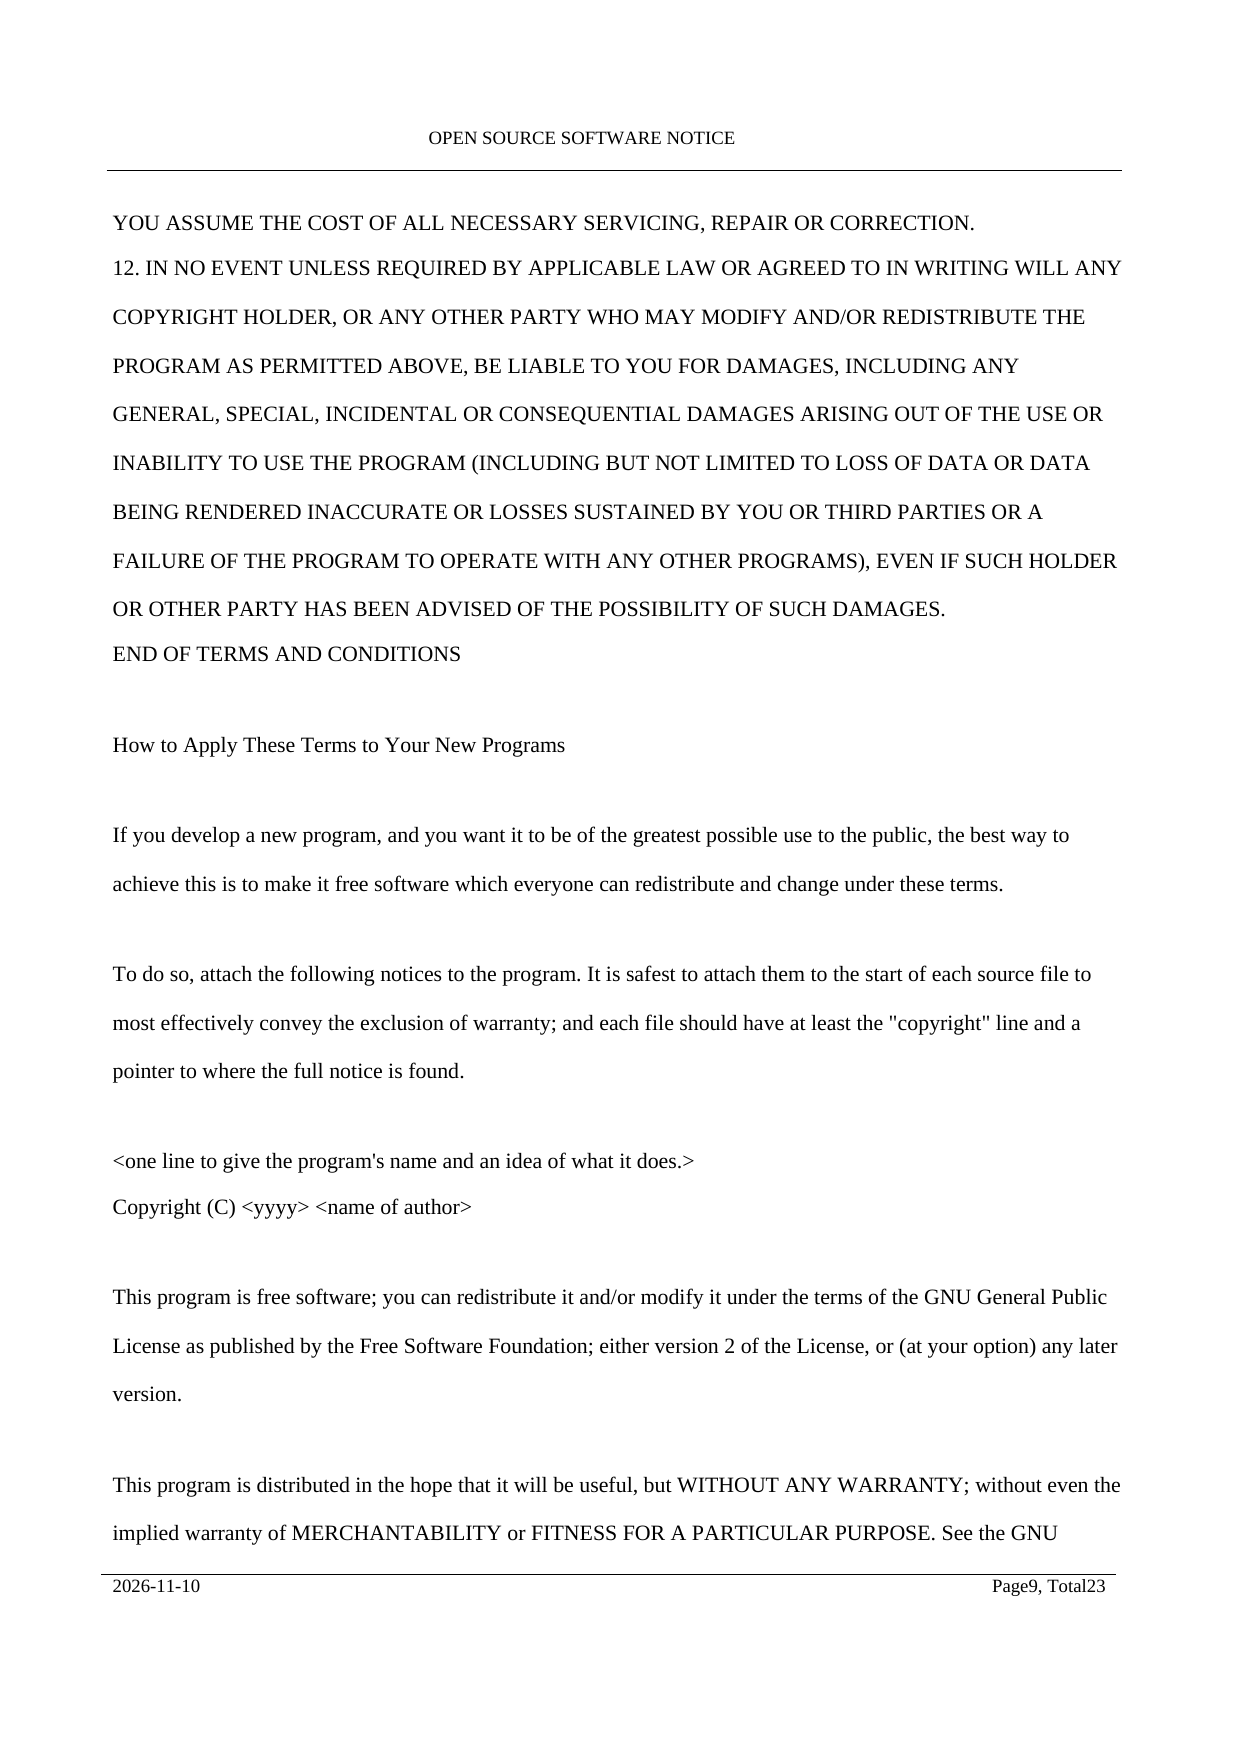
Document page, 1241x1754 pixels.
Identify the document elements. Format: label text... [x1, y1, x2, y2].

text Copyright (C) <yyyy> <name of author> [112, 1190, 1128, 1222]
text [112, 1468, 1128, 1549]
text <one line to give the program's name and an idea of what it does.> [112, 1145, 1128, 1177]
text This program is free software; you can redistribute it and/or modify it under the terms of the GNU General Public License as published by the Free Software Foundation; either version 2 of the License, or (at your option) any later version. [112, 1280, 1128, 1410]
text END OF TERMS AND CONDITIONS [112, 638, 1128, 670]
text If you develop a new program, and you want it to be of the greatest possible use to the public, the best way to achieve this is to make it free software which everyone can redistribute and change under these terms. [112, 818, 1128, 899]
text To do so, attach the following notices to the program. It is safest to attach them to the start of each source file to most effectively convey the exclusion of warranty; and each file should have at least the "copyright" line and a pointer to where the full notice is found. [112, 957, 1128, 1087]
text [112, 206, 1128, 239]
text How to Apply These Terms to Your New Programs [112, 728, 1128, 761]
text 12. IN NO EVENT UNLESS REQUIRED BY APPLICABLE LAW OR AGREED TO IN WRITING WILL ANY COPYRIGHT HOLDER, OR ANY OTHER PARTY WHO MAY MODIFY AND/OR REDISTRIBUTE THE PROGRAM AS PERMITTED ABOVE, BE LIABLE TO YOU FOR DAMAGES, INCLUDING ANY GENERAL, SPECIAL, INCIDENTAL OR CONSEQUENTIAL DAMAGES ARISING OUT OF THE USE OR INABILITY TO USE THE PROGRAM (INCLUDING BUT NOT LIMITED TO LOSS OF DATA OR DATA BEING RENDERED INACCURATE OR LOSSES SUSTAINED BY YOU OR THIRD PARTIES OR A FAILURE OF THE PROGRAM TO OPERATE WITH ANY OTHER PROGRAMS), EVEN IF SUCH HOLDER OR OTHER PARTY HAS BEEN ADVISED OF THE POSSIBILITY OF SUCH DAMAGES. [112, 251, 1128, 625]
